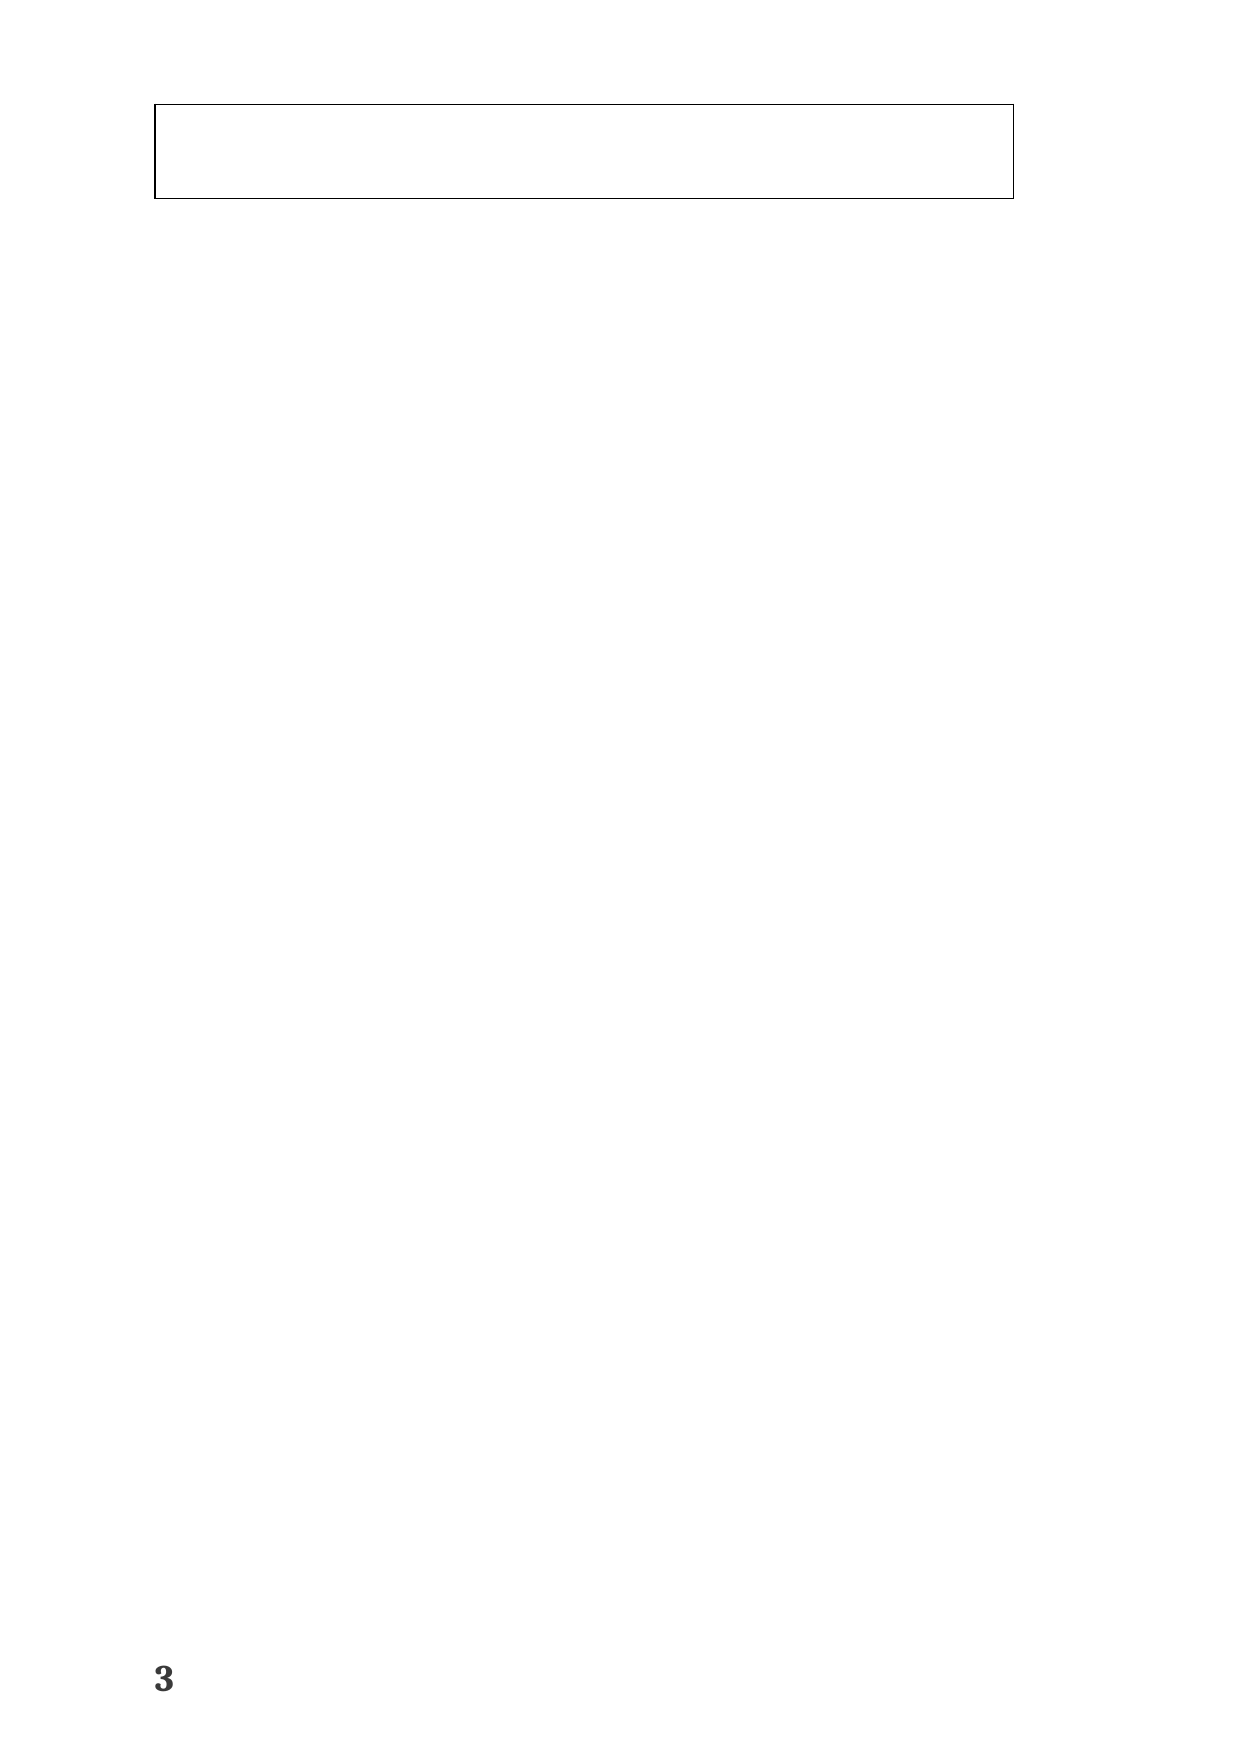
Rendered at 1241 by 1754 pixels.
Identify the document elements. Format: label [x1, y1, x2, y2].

table_header [156, 105, 1013, 198]
